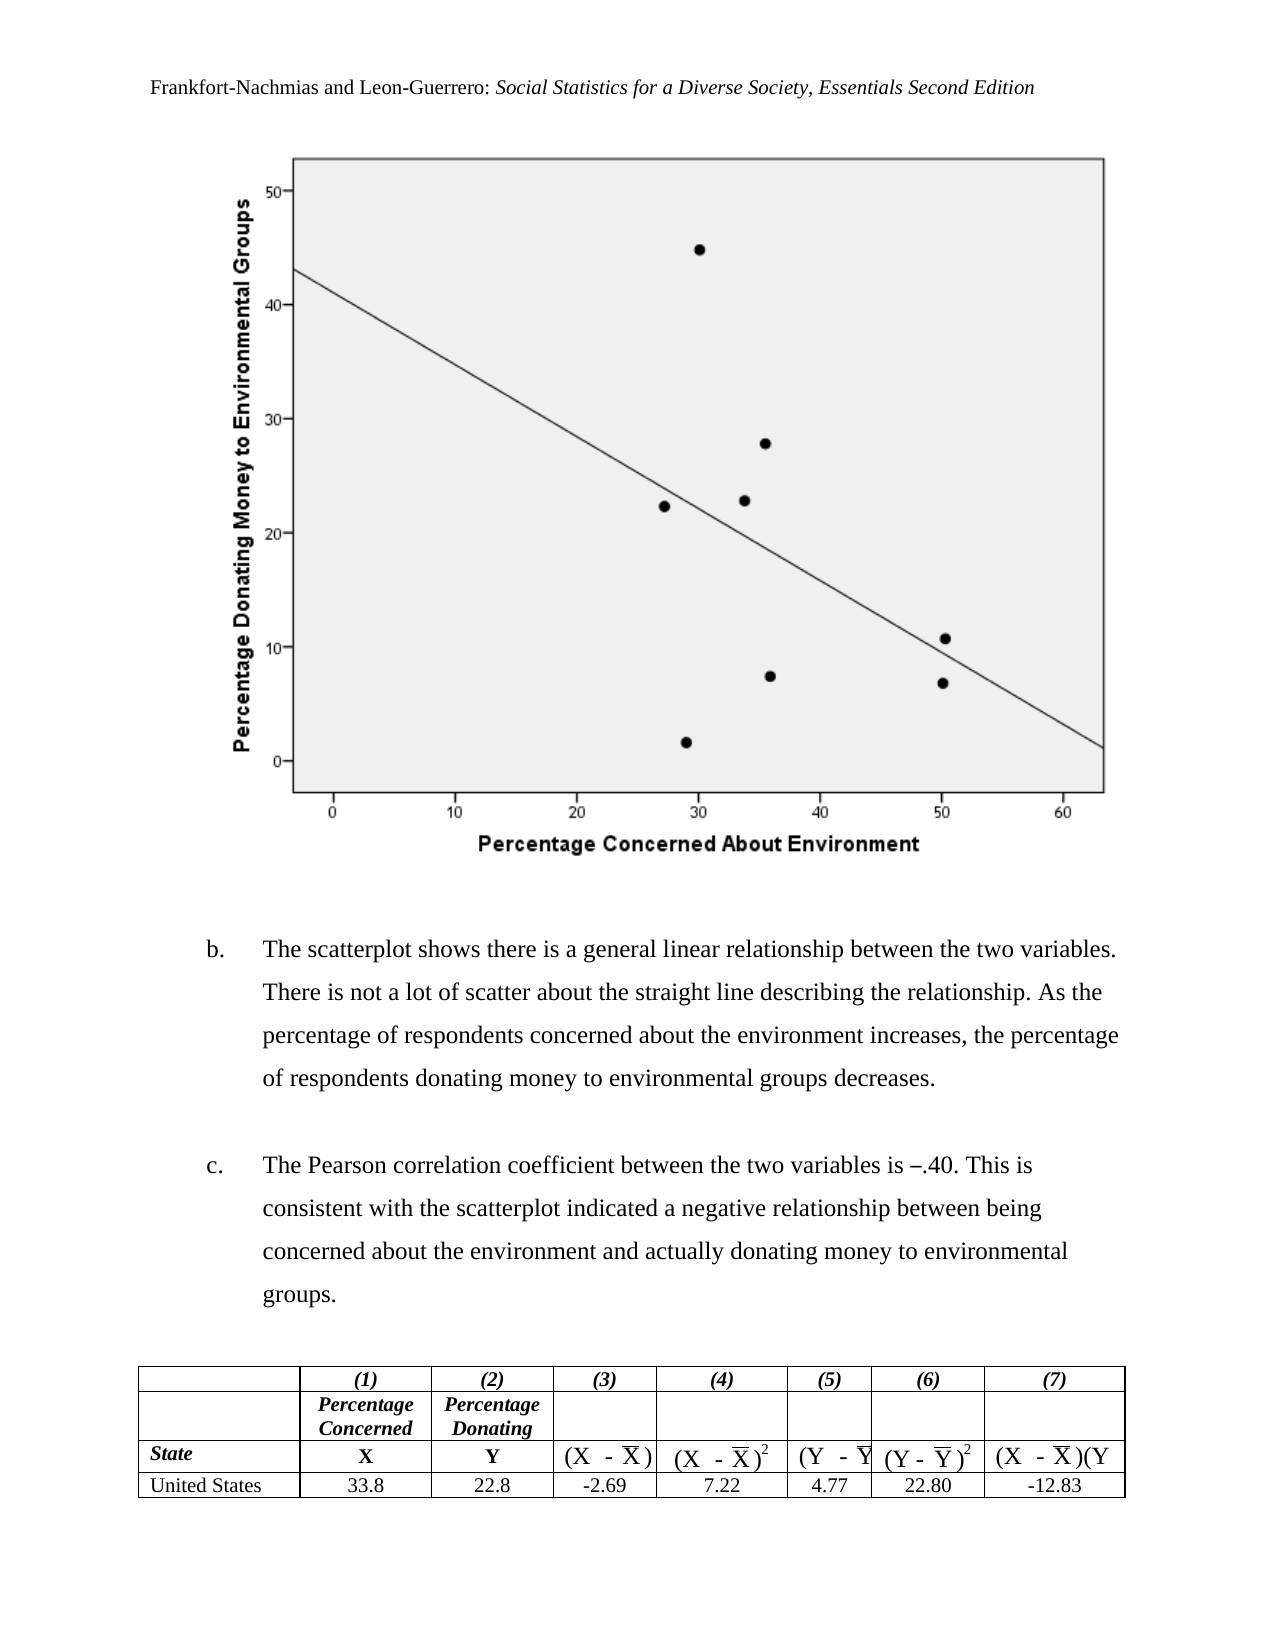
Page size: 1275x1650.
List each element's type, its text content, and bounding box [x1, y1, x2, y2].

table_cell 7.22 [657, 1473, 787, 1497]
picture [206, 150, 1116, 879]
table_cell [657, 1441, 787, 1472]
text b. The scatterplot shows there is a general linear relationship between the two variables. There is not a lot of scatter about the straight line describing the relationship. As the percentage of respondents concerned about the environment increases, the percentage of respondents donating money to environmental groups decreases. [206, 934, 1125, 1092]
table_cell State [139, 1441, 299, 1472]
table_header (6) [872, 1367, 984, 1391]
text c. The Pearson correlation coefficient between the two variables is –.40. This is consistent with the scatterplot indicated a negative relationship between being concerned about the environment and actually donating money to environmental groups. [206, 1150, 1125, 1308]
table_header (3) [554, 1367, 656, 1391]
table_cell [985, 1392, 1124, 1440]
table_cell [139, 1392, 299, 1440]
table_cell X [301, 1441, 431, 1472]
table_cell [657, 1392, 787, 1440]
table_header (5) [788, 1367, 871, 1391]
table_header (7) [985, 1367, 1124, 1391]
table_cell [788, 1392, 871, 1440]
table_cell [985, 1441, 1124, 1472]
table_cell [554, 1392, 656, 1440]
table_cell Percentage Donating [432, 1392, 553, 1440]
table_cell 4.77 [788, 1473, 871, 1497]
table_cell 22.80 [872, 1473, 984, 1497]
table_cell [872, 1441, 984, 1472]
table_cell Y [432, 1441, 553, 1472]
table_cell [554, 1441, 656, 1472]
table_cell 22.8 [432, 1473, 553, 1497]
table_header (2) [432, 1367, 553, 1391]
table_cell [788, 1441, 871, 1472]
table_cell -12.83 [985, 1473, 1124, 1497]
table_header (4) [657, 1367, 787, 1391]
table_cell United States [139, 1473, 299, 1497]
table_cell Percentage Concerned [301, 1392, 431, 1440]
table_cell 33.8 [301, 1473, 431, 1497]
table_cell [872, 1392, 984, 1440]
table_header [139, 1367, 299, 1391]
table_cell -2.69 [554, 1473, 656, 1497]
table_header (1) [301, 1367, 431, 1391]
